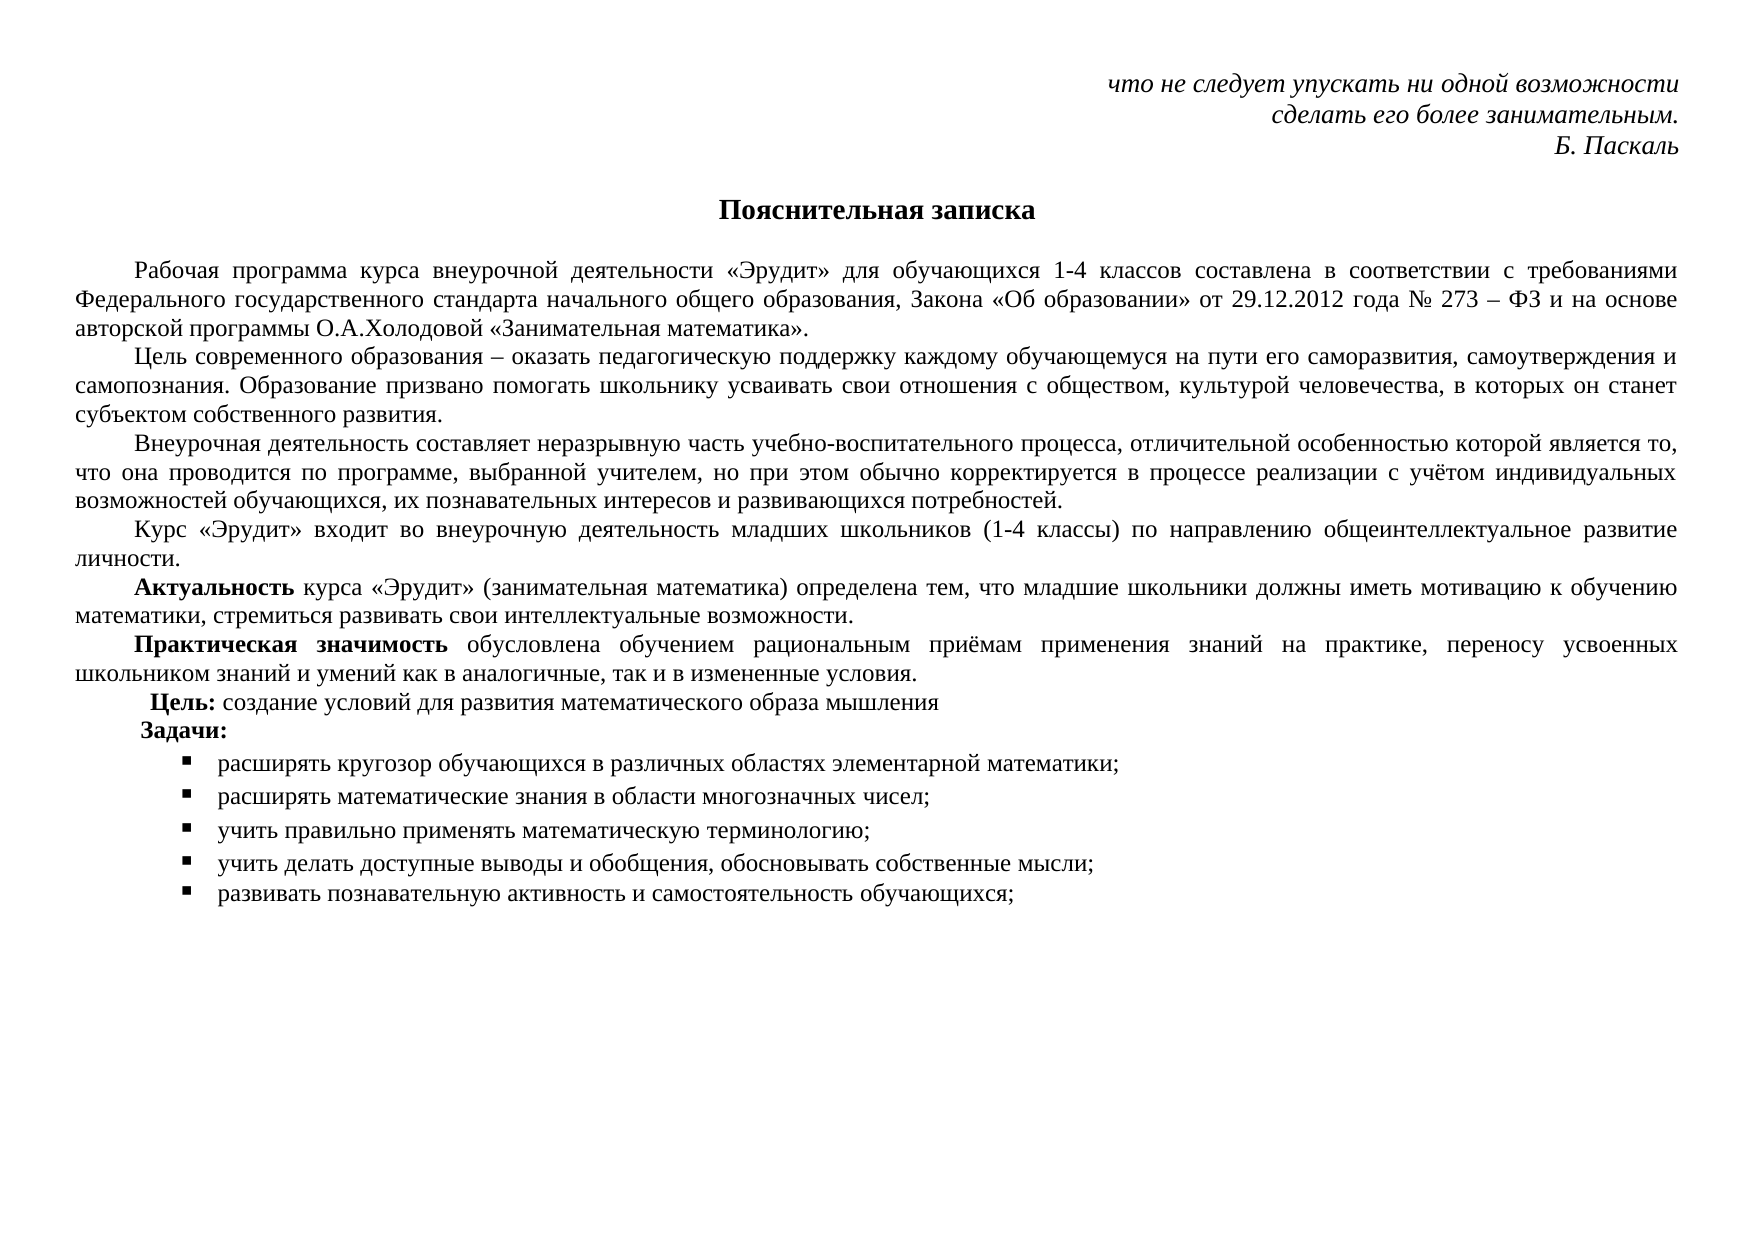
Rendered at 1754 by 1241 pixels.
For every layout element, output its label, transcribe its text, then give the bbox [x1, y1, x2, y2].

list Цель: создание условий для развития математического образа мышления [112, 687, 1752, 715]
text Б. Паскаль [56, 129, 1679, 160]
list учить делать доступные выводы и обобщения, обосновывать собственные мысли; [180, 845, 1752, 878]
text Практическая значимость обусловлена обучением рациональным приёмам применения знаний на практике, переносу усвоенных школьником знаний и умений как в аналогичные, так и в измененные условия. [75, 629, 1679, 687]
subtitle Пояснительная записка [511, 192, 1243, 225]
text Задачи: [134, 715, 1049, 744]
text Актуальность курса «Эрудит» (занимательная математика) определена тем, что младшие школьники должны иметь мотивацию к обучению математики, стремиться развивать свои интеллектуальные возможности. [75, 572, 1679, 629]
text Курс «Эрудит» входит во внеурочную деятельность младших школьников (1-4 классы) по направлению общеинтеллектуальное развитие личности. [75, 514, 1679, 572]
text Внеурочная деятельность составляет неразрывную часть учебно-воспитательного процесса, отличительной особенностью которой является то, что она проводится по программе, выбранной учителем, но при этом обычно корректируется в процессе реализации с учётом индивидуальных возможностей обучающихся, их познавательных интересов и развивающихся потребностей. [75, 428, 1679, 514]
list расширять математические знания в области многозначных чисел; [180, 778, 1752, 811]
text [1107, 67, 1679, 129]
list расширять кругозор обучающихся в различных областях элементарной математики; [180, 744, 1752, 778]
list развивать познавательную активность и самостоятельность обучающихся; [180, 878, 1752, 908]
text Цель современного образования – оказать педагогическую поддержку каждому обучающемуся на пути его саморазвития, самоутверждения и самопознания. Образование призвано помогать школьнику усваивать свои отношения с обществом, культурой человечества, в которых он станет субъектом собственного развития. [75, 341, 1679, 428]
list учить правильно применять математическую терминологию; [180, 811, 1752, 845]
text Рабочая программа курса внеурочной деятельности «Эрудит» для обучающихся 1-4 классов составлена в соответствии с требованиями Федерального государственного стандарта начального общего образования, Закона «Об образовании» от 29.12.2012 года № 273 – ФЗ и на основе авторской программы О.А.Холодовой «Занимательная математика». [75, 255, 1679, 341]
